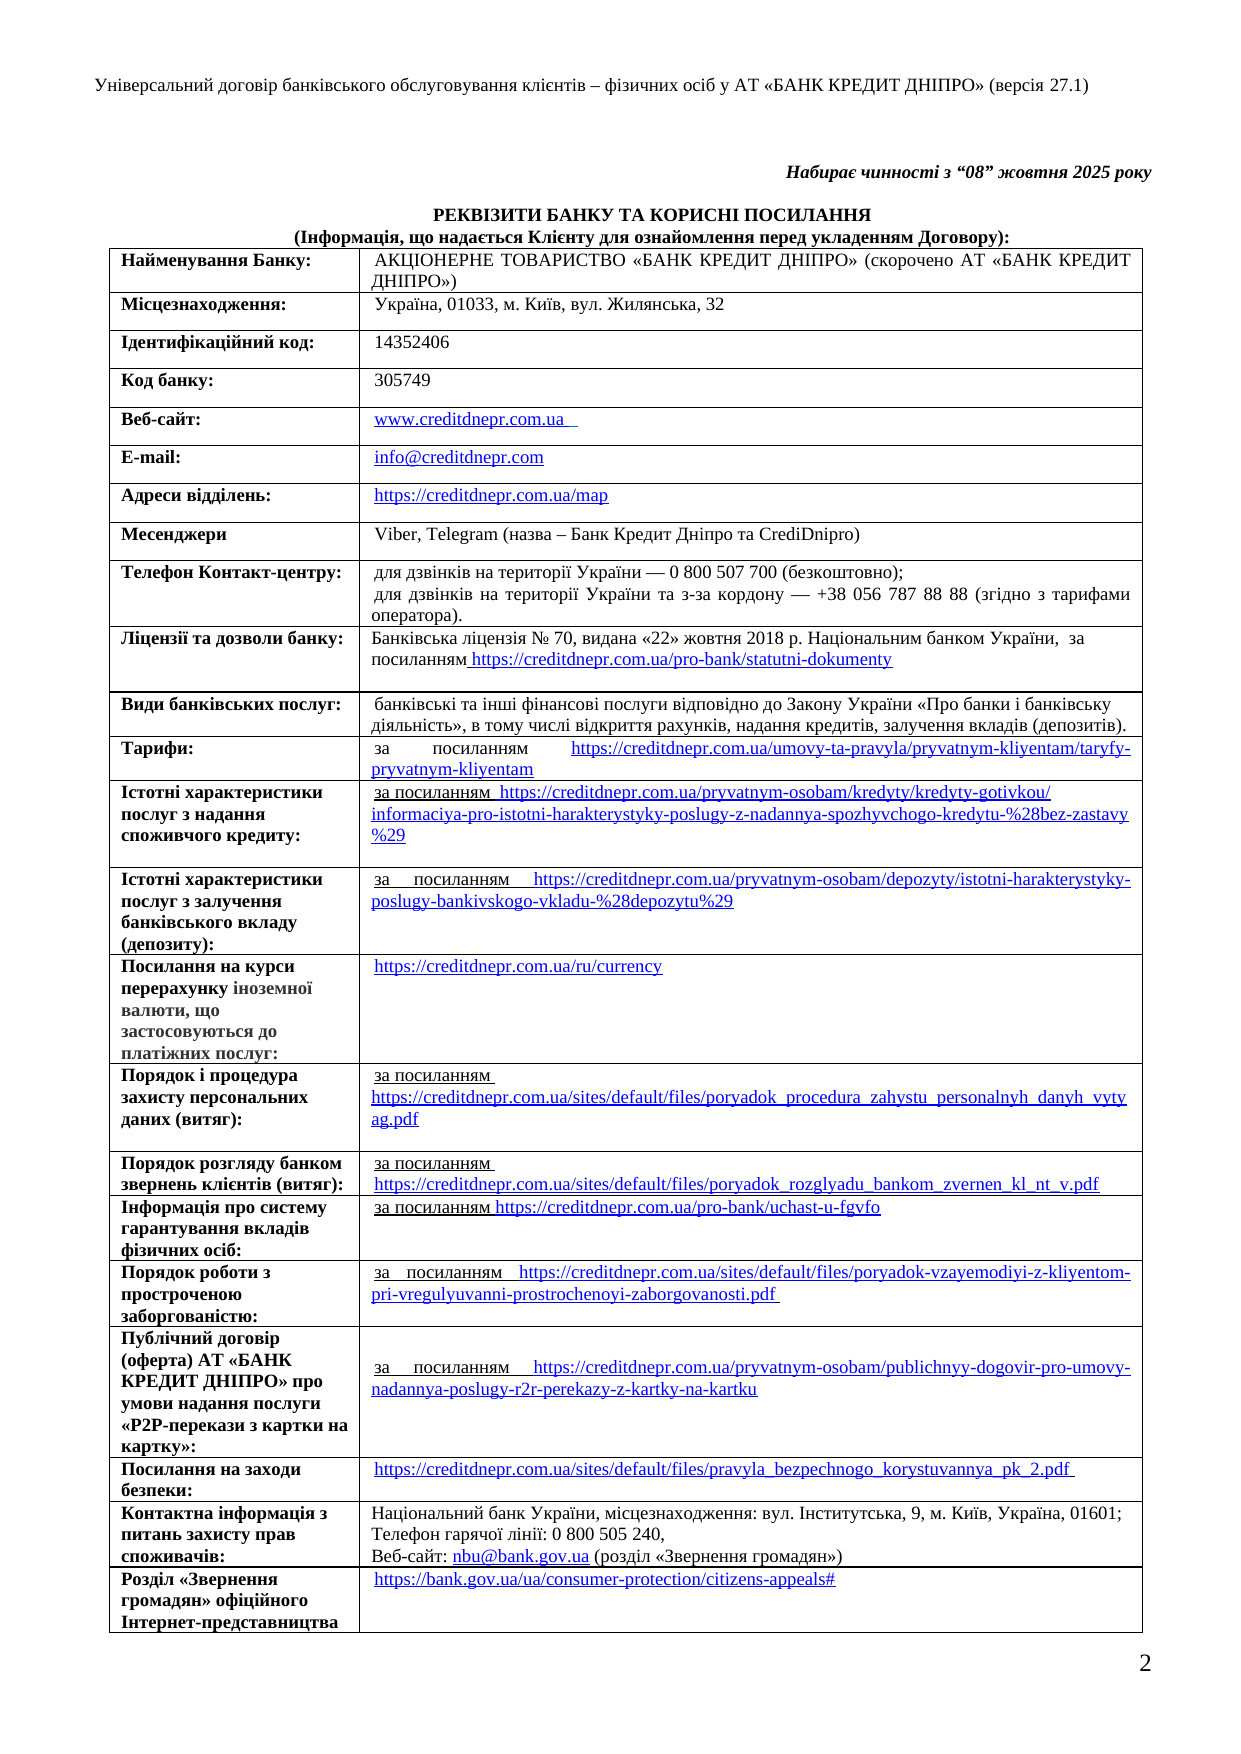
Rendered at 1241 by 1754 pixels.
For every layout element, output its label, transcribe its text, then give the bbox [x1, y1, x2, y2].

table_cell Код банку: [110, 369, 359, 407]
text (Інформація, що надається Клієнту для ознайомлення перед укладенням Договору): [94, 226, 1152, 247]
table_cell Порядок і процедура захисту персональних даних (витяг): [110, 1064, 359, 1151]
table_cell E-mail: [110, 446, 359, 483]
table_cell info@creditdnepr.com [360, 446, 1142, 483]
table_cell Істотні характеристики послуг з надання споживчого кредиту: [110, 781, 359, 867]
table_cell https://creditdnepr.com.ua/map [360, 484, 1142, 522]
table_header АКЦІОНЕРНЕ ТОВАРИСТВО «БАНК КРЕДИТ ДНІПРО» (скорочено АТ «БАНК КРЕДИТ ДНІПРО») [360, 249, 1142, 292]
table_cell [110, 1568, 359, 1632]
text РЕКВІЗИТИ БАНКУ ТА КОРИСНІ ПОСИЛАННЯ [94, 204, 1152, 226]
table_cell https://creditdnepr.com.ua/ru/currency [360, 955, 1142, 1063]
table_cell за посиланням https://creditdnepr.com.ua/sites/default/files/poryadok_procedura_zahystu_personalnyh_danyh_vytyag.pdf [360, 1064, 1142, 1151]
text Набирає чинності з “08” жовтня 2025 року [94, 161, 1152, 183]
table_cell Місцезнаходження: [110, 293, 359, 330]
table_cell Посилання на заходи безпеки: [110, 1458, 359, 1501]
table_cell Веб-сайт: [110, 408, 359, 445]
table_cell для дзвінків на території України — 0 800 507 700 (безкоштовно); для дзвінків на території України та з-за кордону — +38 056 787 88 88 (згідно з тарифами оператора). [360, 561, 1142, 626]
table_cell Порядок роботи з простроченою заборгованістю: [110, 1261, 359, 1326]
table_cell Національний банк України, місцезнаходження: вул. Інститутська, 9, м. Київ, Україна, 01601; Телефон гарячої лінії: 0 800 505 240, Веб-сайт: nbu@bank.gov.ua (розділ «Звернення громадян») [360, 1502, 1142, 1566]
table_cell Адреси відділень: [110, 484, 359, 522]
table_cell Посилання на курси перерахунку іноземної валюти, що застосовуються до платіжних послуг: [110, 955, 359, 1063]
table_cell www.creditdnepr.com.ua [360, 408, 1142, 445]
table_cell Публічний договір (оферта) АТ «БАНК КРЕДИТ ДНІПРО» про умови надання послуги «Р2Р-перекази з картки на картку»: [110, 1327, 359, 1457]
table_cell Тарифи: [110, 737, 359, 780]
table_cell Банківська ліцензія № 70, видана «22» жовтня 2018 р. Національним банком України, за посиланням https://creditdnepr.com.ua/pro-bank/statutni-dokumenty [360, 627, 1142, 691]
table_cell 305749 [360, 369, 1142, 407]
table_cell Україна, 01033, м. Київ, вул. Жилянська, 32 [360, 293, 1142, 330]
table_cell банківські та інші фінансові послуги відповідно до Закону України «Про банки і банківську діяльність», в тому числі відкриття рахунків, надання кредитів, залучення вкладів (депозитів). [360, 693, 1142, 736]
table_cell за посиланням https://creditdnepr.com.ua/pryvatnym-osobam/kredyty/kredyty-gotivkou/informaciya-pro-istotni-harakterystyky-poslugy-z-nadannya-spozhyvchogo-kredytu-%28bez-zastavy%29 [360, 781, 1142, 867]
table_cell за посиланням https://creditdnepr.com.ua/sites/default/files/poryadok-vzayemodiyi-z-kliyentom-pri-vregulyuvanni-prostrochenoyi-zaborgovanosti.pdf [360, 1261, 1142, 1326]
table_cell Месенджери [110, 523, 359, 560]
table_cell Контактна інформація з питань захисту прав споживачів: [110, 1502, 359, 1566]
table_cell за посиланням https://creditdnepr.com.ua/pro-bank/uchast-u-fgvfo [360, 1196, 1142, 1260]
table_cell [360, 1568, 1142, 1632]
table_cell Viber, Telegram (назва – Банк Кредит Дніпро та CrediDnipro) [360, 523, 1142, 560]
table_cell Види банківських послуг: [110, 693, 359, 736]
table_cell 14352406 [360, 331, 1142, 368]
table_cell за посиланням https://creditdnepr.com.ua/sites/default/files/poryadok_rozglyadu_bankom_zvernen_kl_nt_v.pdf [360, 1152, 1142, 1195]
table_cell Ліцензії та дозволи банку: [110, 627, 359, 691]
table_cell https://creditdnepr.com.ua/sites/default/files/pravyla_bezpechnogo_korystuvannya_pk_2.pdf [360, 1458, 1142, 1501]
table_cell за посиланням https://creditdnepr.com.ua/umovy-ta-pravyla/pryvatnym-kliyentam/taryfy-pryvatnym-kliyentam [360, 737, 1142, 780]
table_cell за посиланням https://creditdnepr.com.ua/pryvatnym-osobam/publichnyy-dogovir-pro-umovy-nadannya-poslugy-r2r-perekazy-z-kartky-na-kartku [360, 1327, 1142, 1457]
table_cell Істотні характеристики послуг з залучення банківського вкладу (депозиту): [110, 868, 359, 954]
table_cell Інформація про систему гарантування вкладів фізичних осіб: [110, 1196, 359, 1260]
table_cell за посиланням https://creditdnepr.com.ua/pryvatnym-osobam/depozyty/istotni-harakterystyky-poslugy-bankivskogo-vkladu-%28depozytu%29 [360, 868, 1142, 954]
table_cell Телефон Контакт-центру: [110, 561, 359, 626]
table_cell Ідентифікаційний код: [110, 331, 359, 368]
table_cell Порядок розгляду банком звернень клієнтів (витяг): [110, 1152, 359, 1195]
table_header Найменування Банку: [110, 249, 359, 292]
